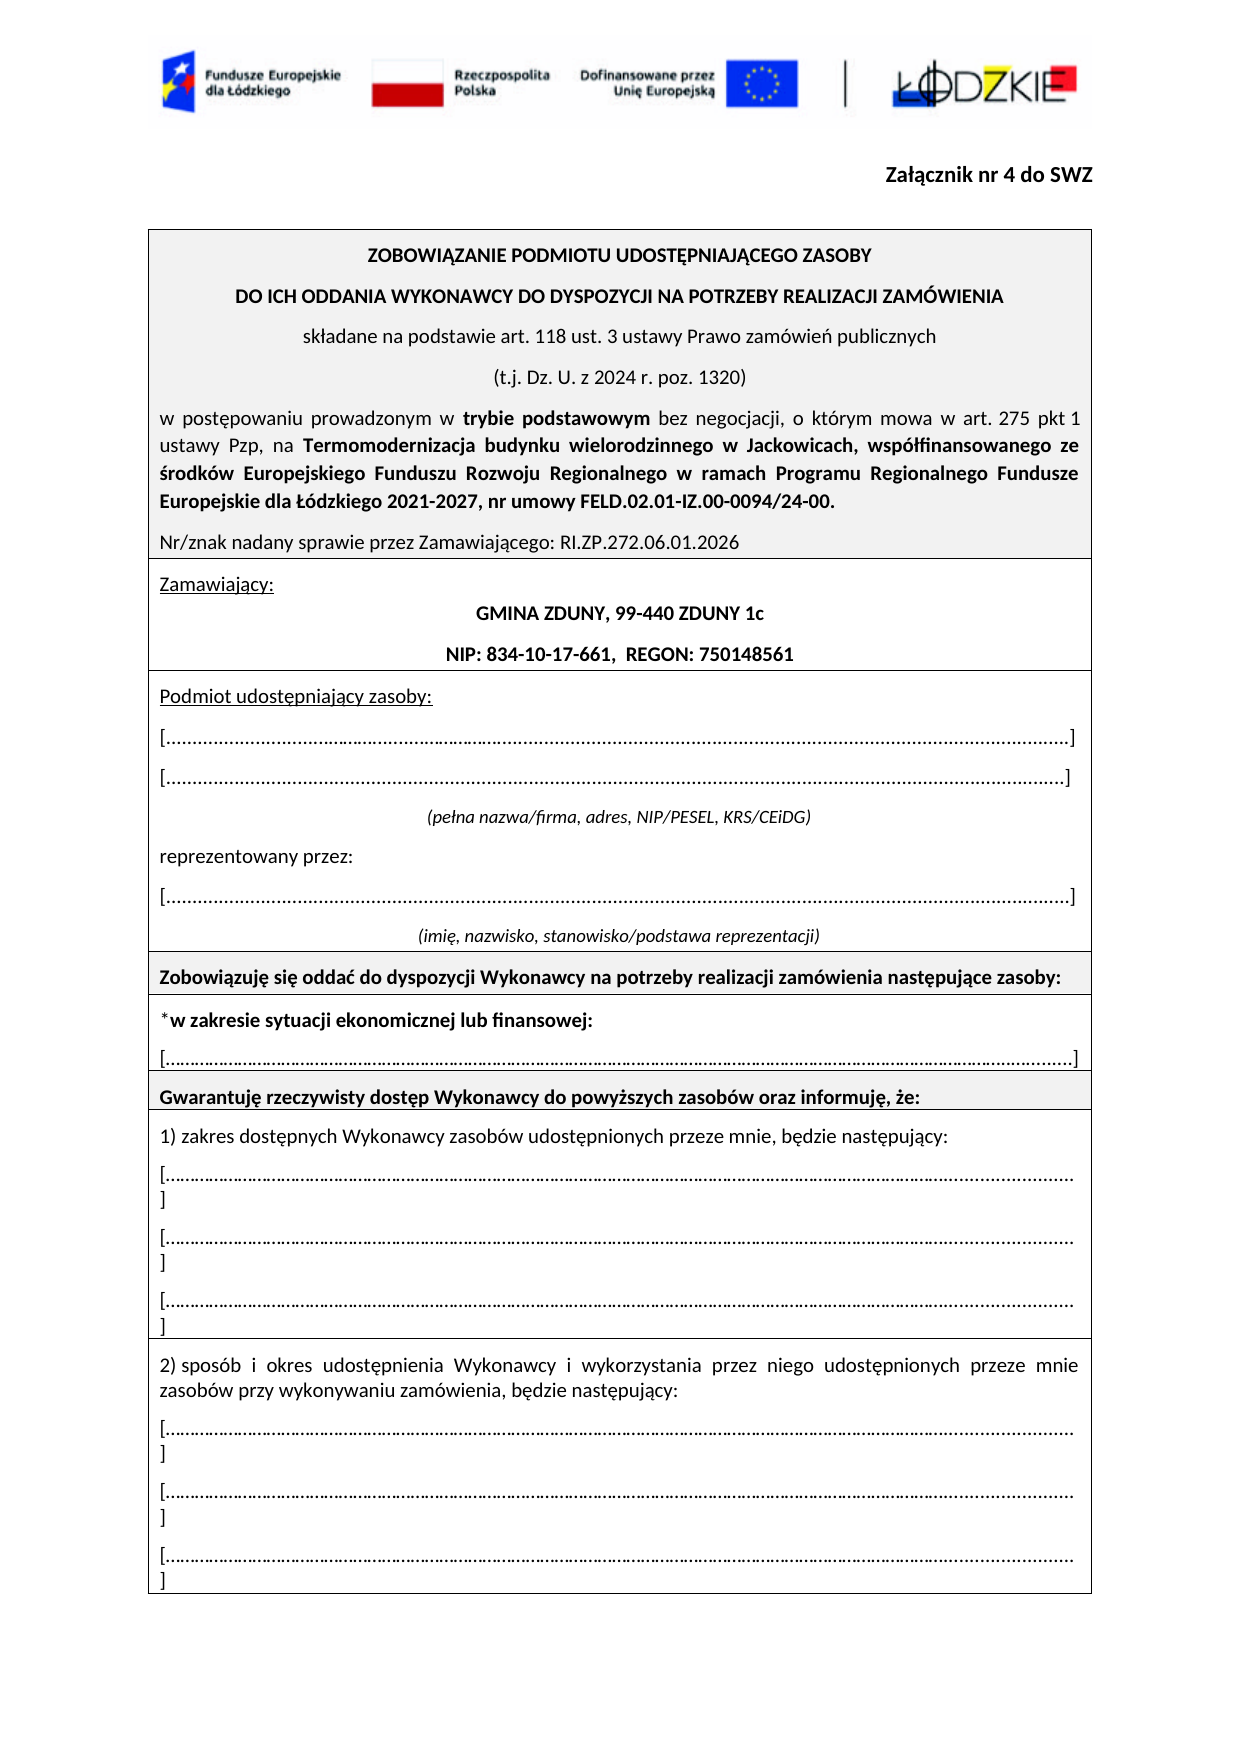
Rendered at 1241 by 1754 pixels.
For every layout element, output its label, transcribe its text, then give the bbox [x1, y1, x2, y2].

table_cell *w zakresie sytuacji ekonomicznej lub finansowej: […………………………………………………………………………………………………………………………………………………………..….........] [149, 995, 1091, 1070]
table_cell Gwarantuję rzeczywisty dostęp Wykonawcy do powyższych zasobów oraz informuję, że: [149, 1071, 1091, 1109]
table_cell Zamawiający: GMINA ZDUNY, 99-440 ZDUNY 1c NIP: 834-10-17-661, REGON: 750148561 [149, 559, 1091, 670]
table_cell Zobowiązuję się oddać do dyspozycji Wykonawcy na potrzeby realizacji zamówienia następujące zasoby: [149, 952, 1091, 993]
table_cell Podmiot udostępniający zasoby: [...............................………..........…………….............................................................................................................] [...........................................................................................................................................................................] (pełna nazwa/firma, adres, NIP/PESEL, KRS/CEiDG) reprezentowany przez: [............................................................................................................................................................................] (imię, nazwisko, stanowisko/podstawa reprezentacji) [149, 671, 1091, 951]
table_cell 2) sposób i okres udostępnienia Wykonawcy i wykorzystania przez niego udostępnionych przeze mnie zasobów przy wykonywaniu zamówienia, będzie następujący: [……………………………………………………………………………………………………………………………………………….........................] [……………………………………………………………………………………………………………………………………………….........................] [……………………………………………………………………………………………………………………………………………….........................] [149, 1339, 1091, 1593]
picture [147, 35, 1093, 129]
text Załącznik nr 4 do SWZ [148, 160, 1093, 188]
table_header ZOBOWIĄZANIE PODMIOTU UDOSTĘPNIAJĄCEGO ZASOBY DO ICH ODDANIA WYKONAWCY DO DYSPOZYCJI NA POTRZEBY REALIZACJI ZAMÓWIENIA składane na podstawie art. 118 ust. 3 ustawy Prawo zamówień publicznych (t.j. Dz. U. z 2024 r. poz. 1320) w postępowaniu prowadzonym w trybie podstawowym bez negocjacji, o którym mowa w art. 275 pkt 1 ustawy Pzp, na Termomodernizacja budynku wielorodzinnego w Jackowicach, współfinansowanego ze środków Europejskiego Funduszu Rozwoju Regionalnego w ramach Programu Regionalnego Fundusze Europejskie dla Łódzkiego 2021-2027, nr umowy FELD.02.01-IZ.00-0094/24-00. Nr/znak nadany sprawie przez Zamawiającego: RI.ZP.272.06.01.2026 [149, 230, 1091, 558]
